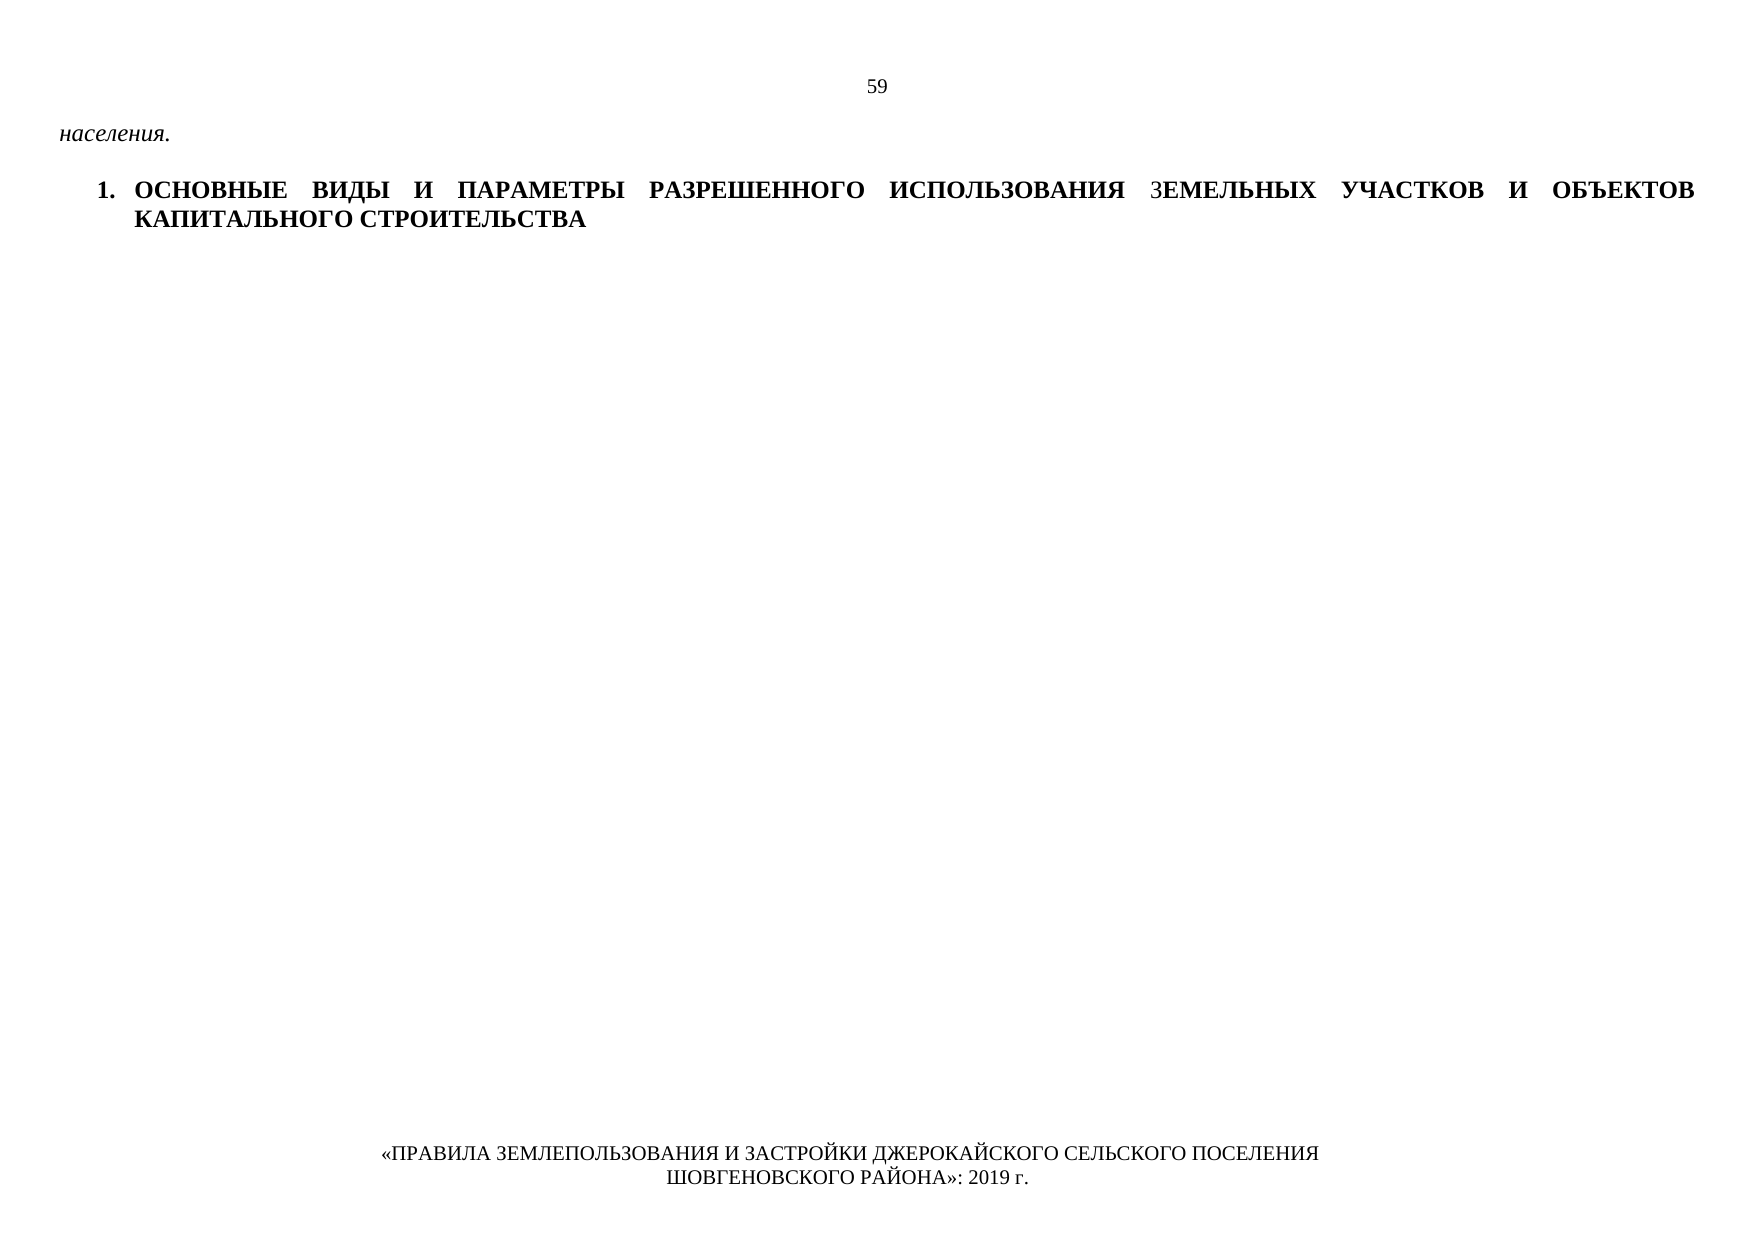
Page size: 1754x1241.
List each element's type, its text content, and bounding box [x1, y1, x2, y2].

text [59, 118, 1695, 147]
list ОСНОВНЫЕ ВИДЫ И ПАРАМЕТРЫ РАЗРЕШЕННОГО ИСПОЛЬЗОВАНИЯ ЗЕМЕЛЬНЫХ УЧАСТКОВ И ОБЪЕКТОВ КАПИТАЛЬНОГО СТРОИТЕЛЬСТВА [97, 176, 1695, 233]
